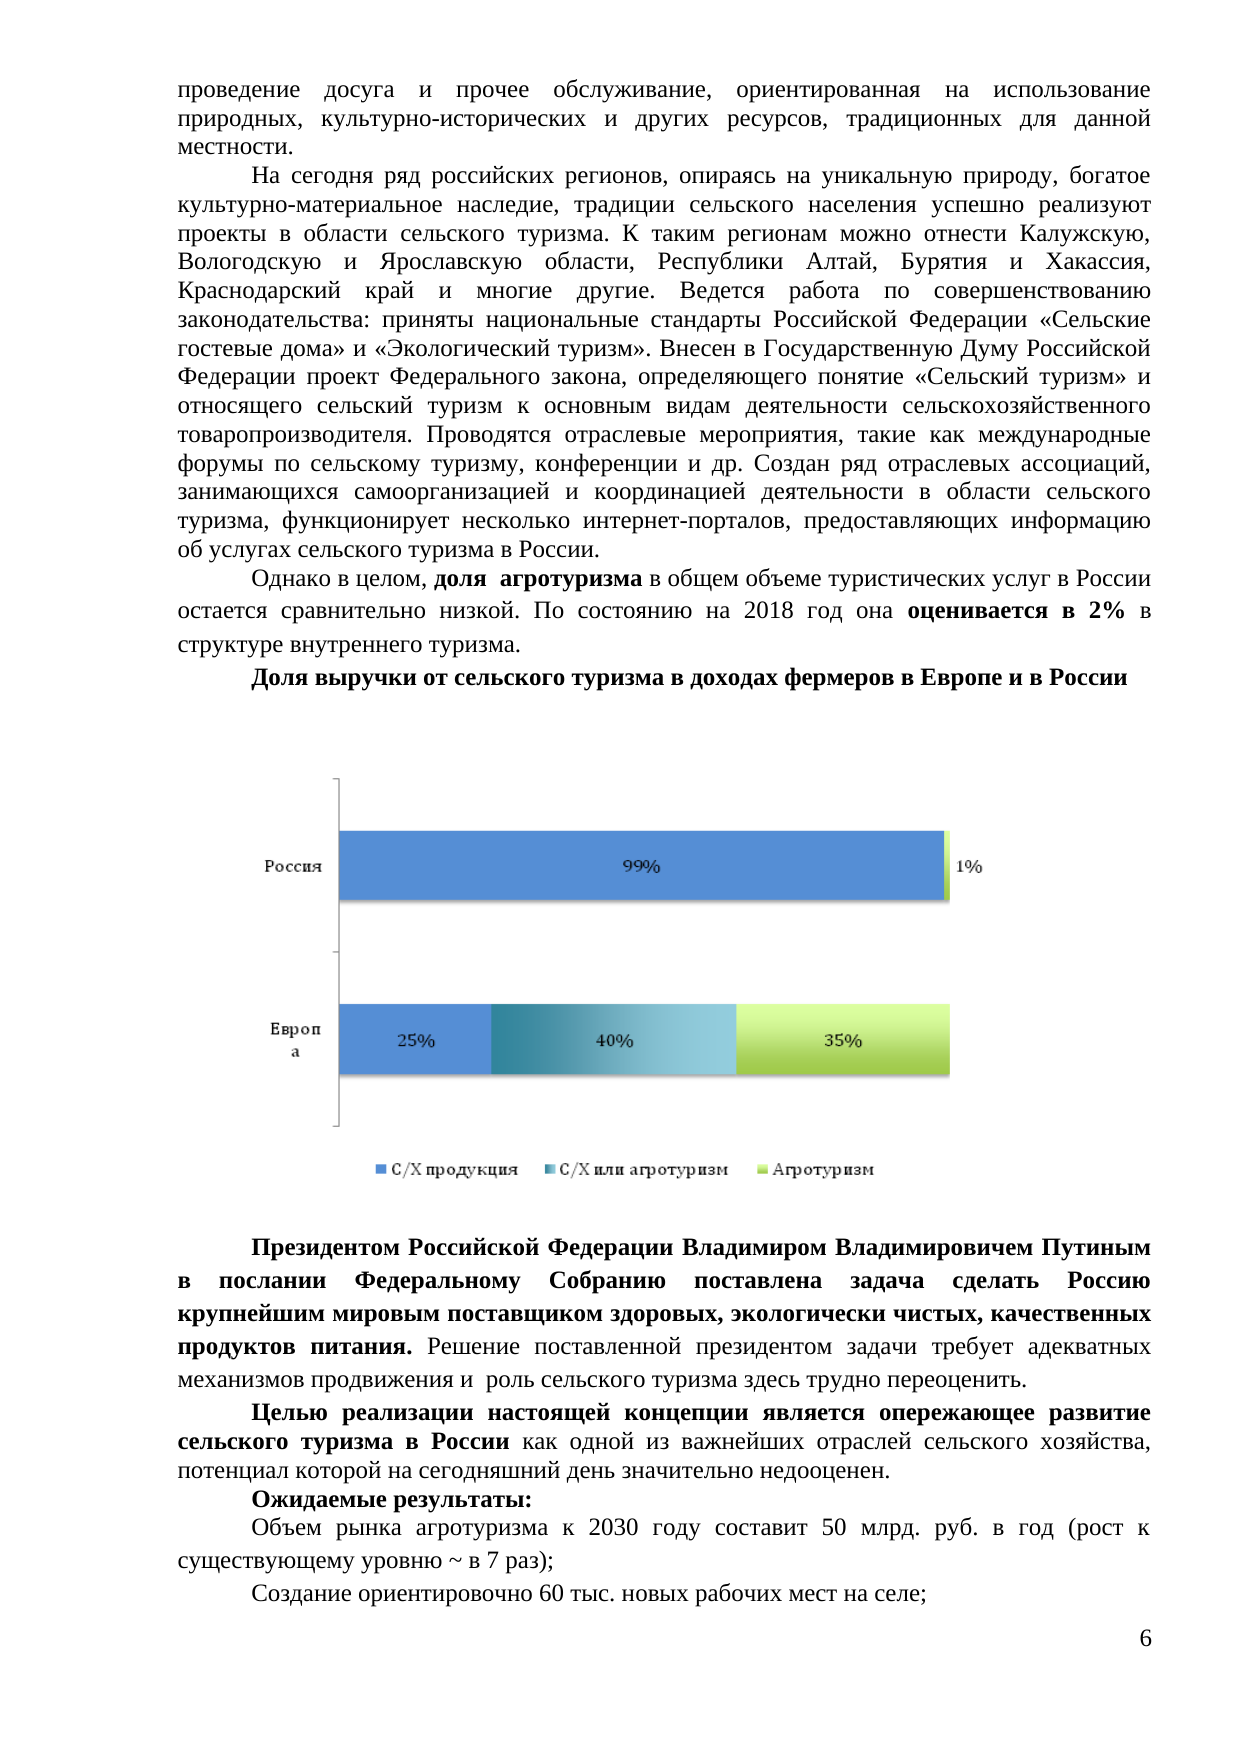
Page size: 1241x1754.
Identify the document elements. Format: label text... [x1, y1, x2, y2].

text Создание ориентировочно 60 тыс. новых рабочих мест на селе; [177, 1578, 1152, 1607]
text Президентом Российской Федерации Владимиром Владимировичем Путиным в послании Федеральному Собранию поставлена задача сделать Россию крупнейшим мировым поставщиком здоровых, экологически чистых, качественных продуктов питания. Решение поставленной президентом задачи требует адекватных механизмов продвижения и роль сельского туризма здесь трудно переоценить. [177, 1232, 1152, 1393]
text Однако в целом, доля агротуризма в общем объеме туристических услуг в России остается сравнительно низкой. По состоянию на 2018 год она оценивается в 2% в структуре внутреннего туризма. [177, 563, 1152, 657]
text На сегодня ряд российских регионов, опираясь на уникальную природу, богатое культурно-материальное наследие, традиции сельского населения успешно реализуют проекты в области сельского туризма. К таким регионам можно отнести Калужскую, Вологодскую и Ярославскую области, Республики Алтай, Бурятия и Хакассия, Краснодарский край и многие другие. Ведется работа по совершенствованию законодательства: приняты национальные стандарты Российской Федерации «Сельские гостевые дома» и «Экологический туризм». Внесен в Государственную Думу Российской Федерации проект Федерального закона, определяющего понятие «Сельский туризм» и относящего сельский туризм к основным видам деятельности сельскохозяйственного товаропроизводителя. Проводятся отраслевые мероприятия, такие как международные форумы по сельскому туризму, конференции и др. Создан ряд отраслевых ассоциаций, занимающихся самоорганизацией и координацией деятельности в области сельского туризма, функционирует несколько интернет-порталов, предоставляющих информацию об услугах сельского туризма в России. [177, 160, 1152, 563]
text Доля выручки от сельского туризма в доходах фермеров в Европе и в России [177, 662, 1152, 690]
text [177, 74, 1152, 160]
text Ожидаемые результаты: [177, 1484, 1152, 1512]
picture [251, 756, 992, 1196]
text Объем рынка агротуризма к 2030 году составит 50 млрд. руб. в год (рост к существующему уровню ~ в 7 раз); [177, 1512, 1152, 1574]
text Целью реализации настоящей концепции является опережающее развитие сельского туризма в России как одной из важнейших отраслей сельского хозяйства, потенциал которой на сегодняшний день значительно недооценен. [177, 1397, 1152, 1484]
